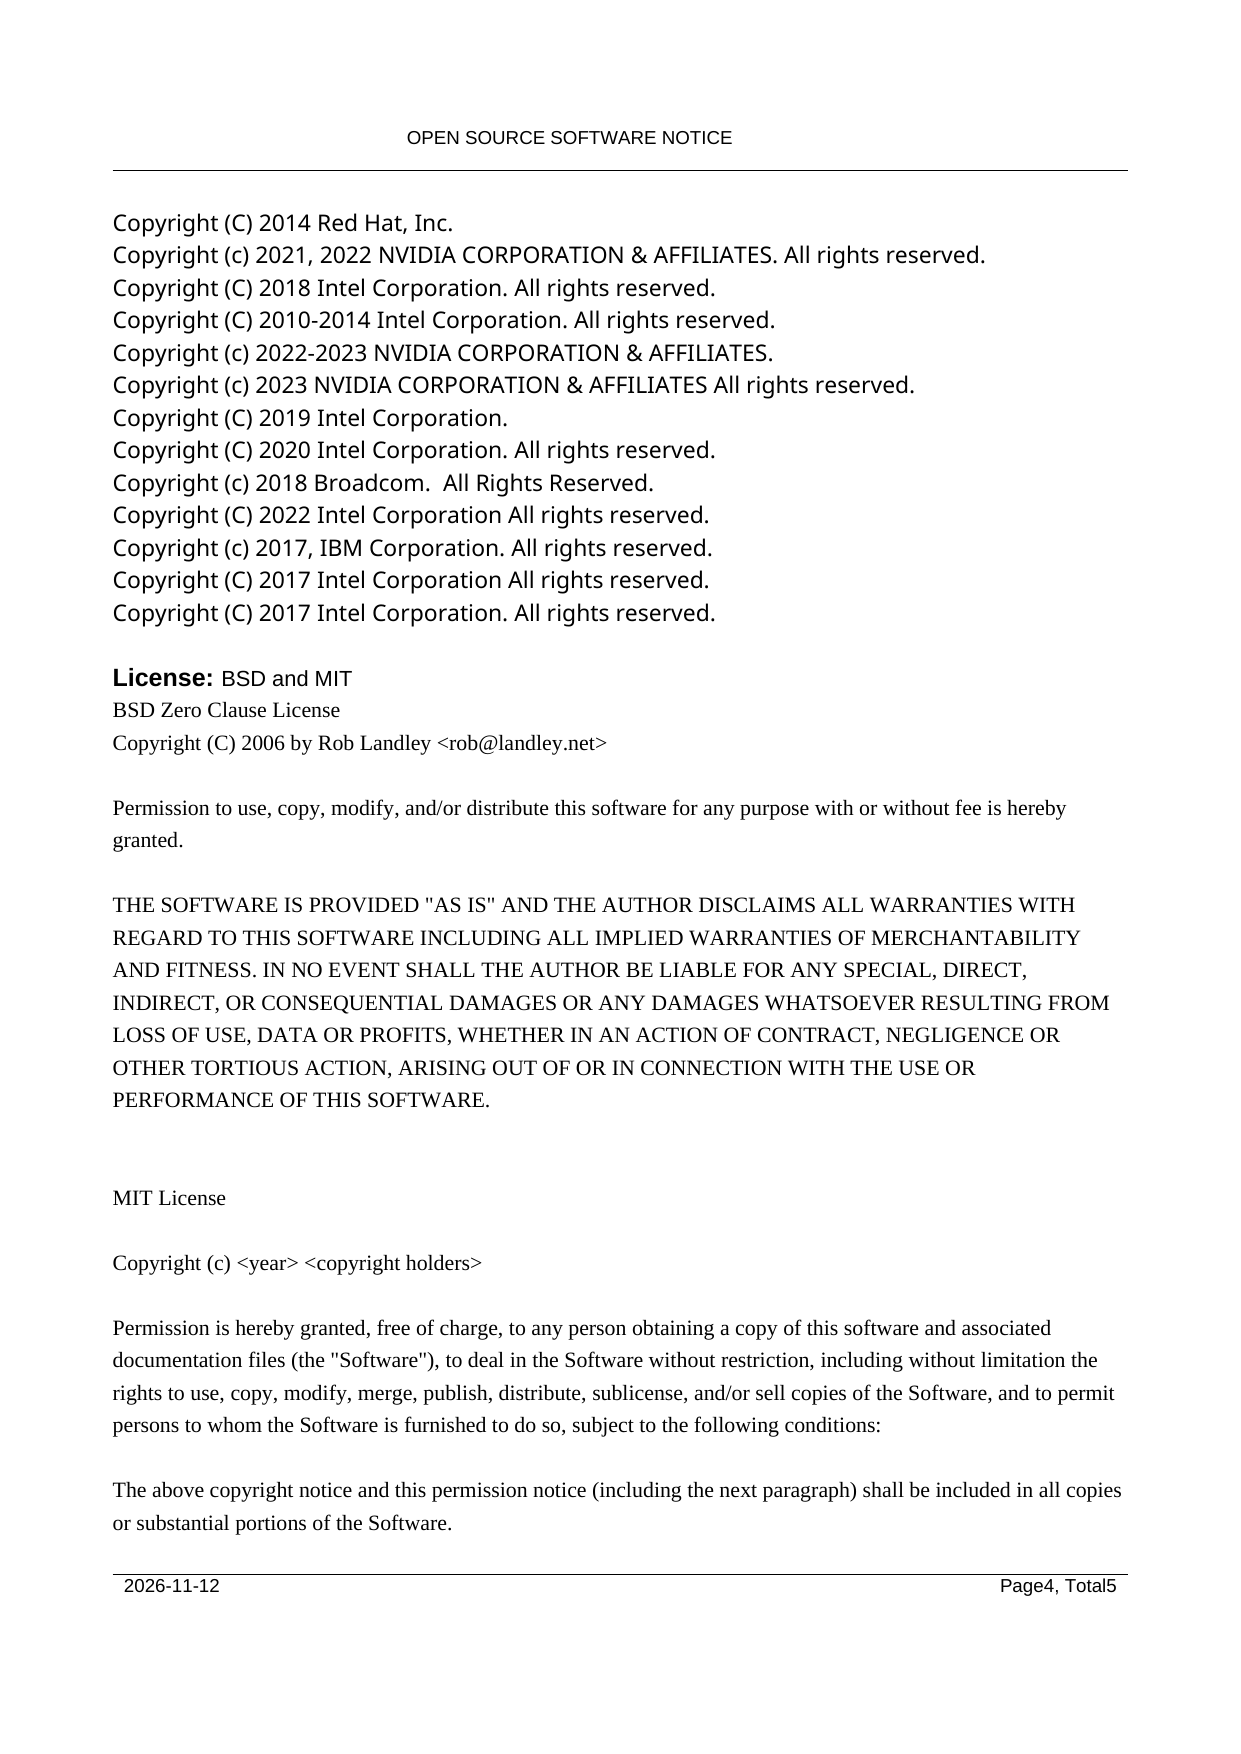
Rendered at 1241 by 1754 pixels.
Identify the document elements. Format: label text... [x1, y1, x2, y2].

text License: BSD and MIT [112, 661, 1128, 694]
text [112, 694, 1128, 1539]
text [112, 206, 1128, 661]
